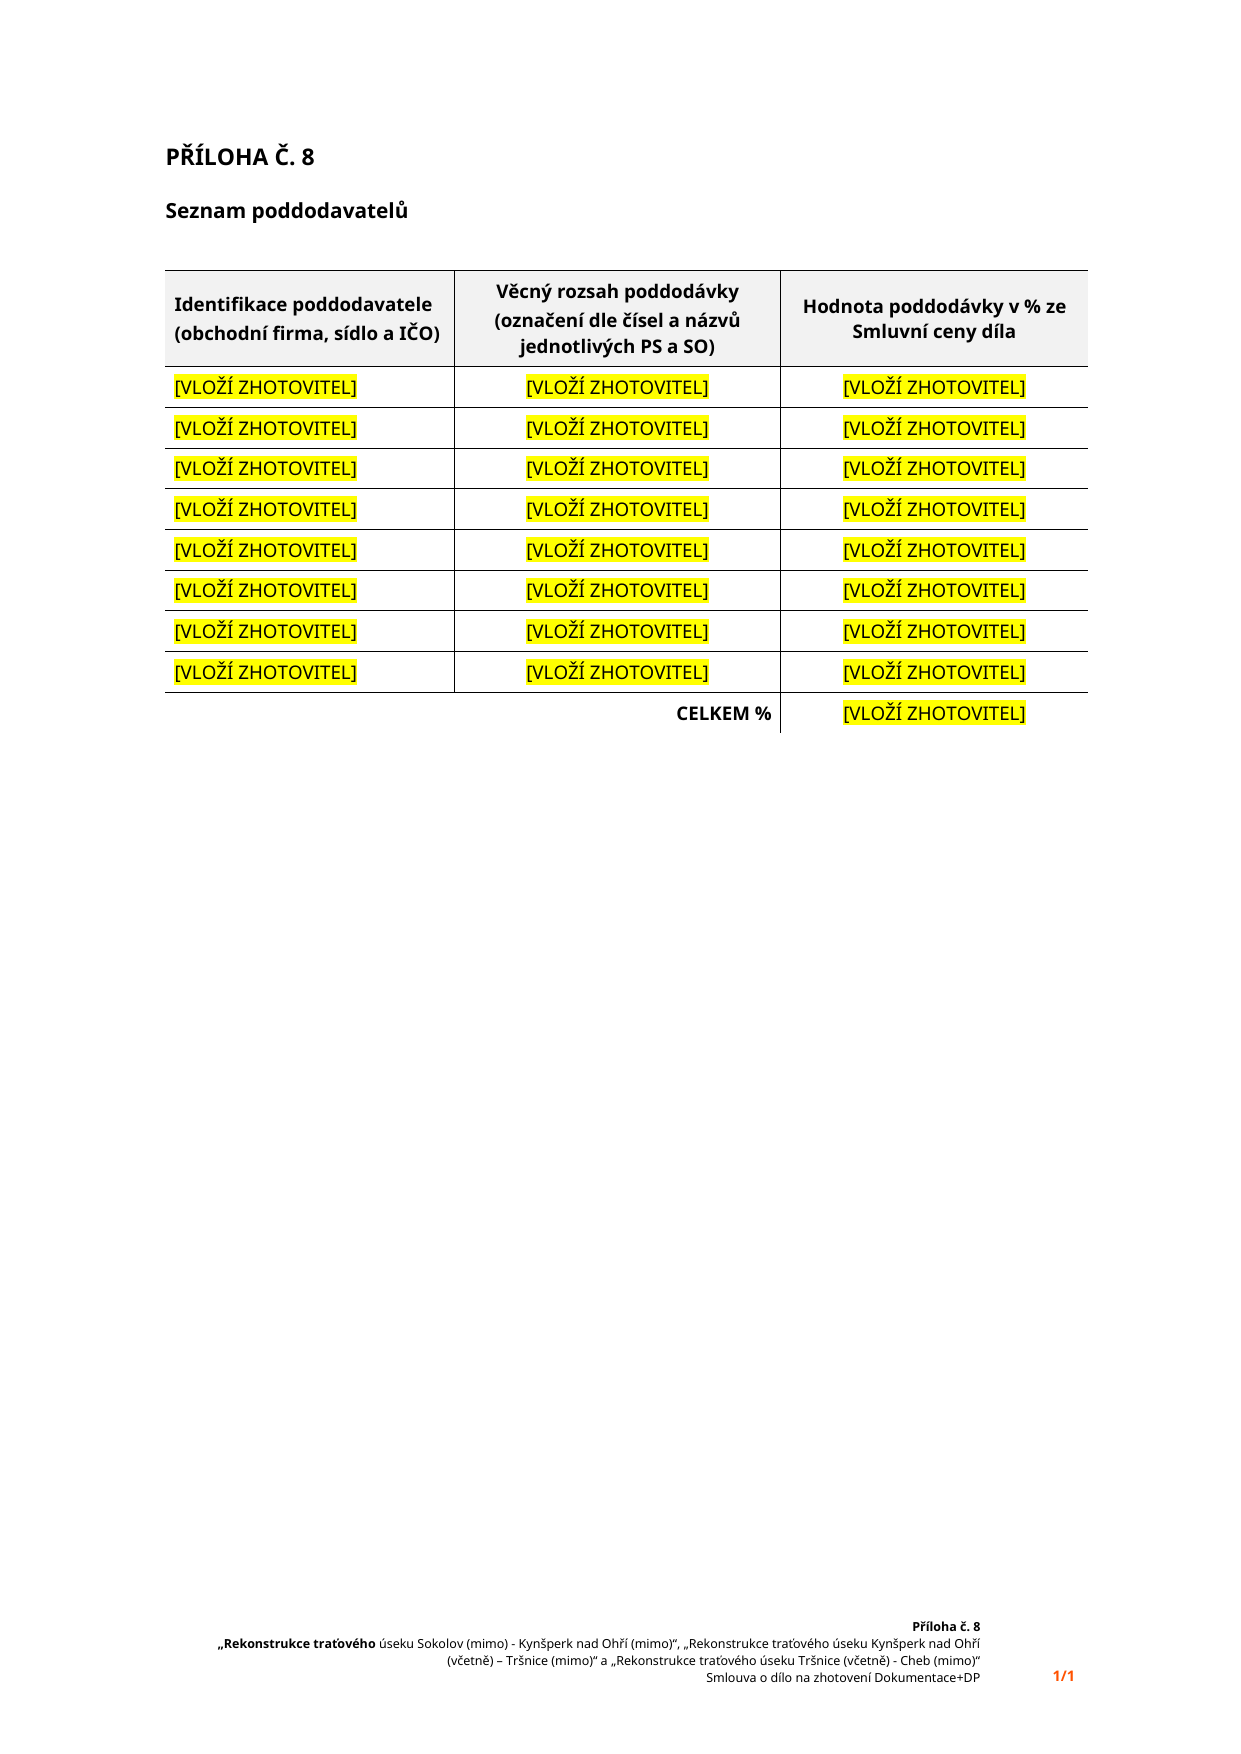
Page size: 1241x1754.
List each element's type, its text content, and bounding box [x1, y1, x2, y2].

table_cell [VLOŽÍ ZHOTOVITEL] [165, 489, 454, 529]
table_header Věcný rozsah poddodávky (označení dle čísel a názvů jednotlivých PS a SO) [455, 271, 780, 366]
table_cell [VLOŽÍ ZHOTOVITEL] [165, 408, 454, 447]
table_cell [VLOŽÍ ZHOTOVITEL] [455, 489, 780, 529]
table_cell [VLOŽÍ ZHOTOVITEL] [781, 367, 1088, 407]
table_cell [VLOŽÍ ZHOTOVITEL] [781, 571, 1088, 610]
table_cell [VLOŽÍ ZHOTOVITEL] [781, 693, 1088, 732]
table_cell [VLOŽÍ ZHOTOVITEL] [165, 652, 454, 692]
table_cell [VLOŽÍ ZHOTOVITEL] [781, 408, 1088, 447]
table_cell CELKEM % [165, 693, 780, 732]
table_cell [VLOŽÍ ZHOTOVITEL] [455, 611, 780, 651]
table_cell [VLOŽÍ ZHOTOVITEL] [455, 652, 780, 692]
table_cell [VLOŽÍ ZHOTOVITEL] [165, 367, 454, 407]
table_cell [VLOŽÍ ZHOTOVITEL] [165, 530, 454, 569]
table_cell [VLOŽÍ ZHOTOVITEL] [455, 530, 780, 569]
table_cell [VLOŽÍ ZHOTOVITEL] [781, 449, 1088, 488]
table_cell [VLOŽÍ ZHOTOVITEL] [781, 611, 1088, 651]
table_cell [VLOŽÍ ZHOTOVITEL] [781, 530, 1088, 569]
table_cell [VLOŽÍ ZHOTOVITEL] [165, 449, 454, 488]
table_cell [VLOŽÍ ZHOTOVITEL] [165, 611, 454, 651]
table_cell [VLOŽÍ ZHOTOVITEL] [455, 571, 780, 610]
table_cell [VLOŽÍ ZHOTOVITEL] [781, 652, 1088, 692]
table_cell [VLOŽÍ ZHOTOVITEL] [165, 571, 454, 610]
text Seznam poddodavatelů [165, 197, 1075, 225]
table_cell [VLOŽÍ ZHOTOVITEL] [781, 489, 1088, 529]
table_cell [VLOŽÍ ZHOTOVITEL] [455, 449, 780, 488]
table_cell [VLOŽÍ ZHOTOVITEL] [455, 367, 780, 407]
text Příloha č. 8 [165, 141, 1075, 173]
table_header Identifikace poddodavatele (obchodní firma, sídlo a IČO) [165, 271, 454, 366]
table_cell [VLOŽÍ ZHOTOVITEL] [455, 408, 780, 447]
table_header Hodnota poddodávky v % ze Smluvní ceny díla [781, 271, 1088, 366]
